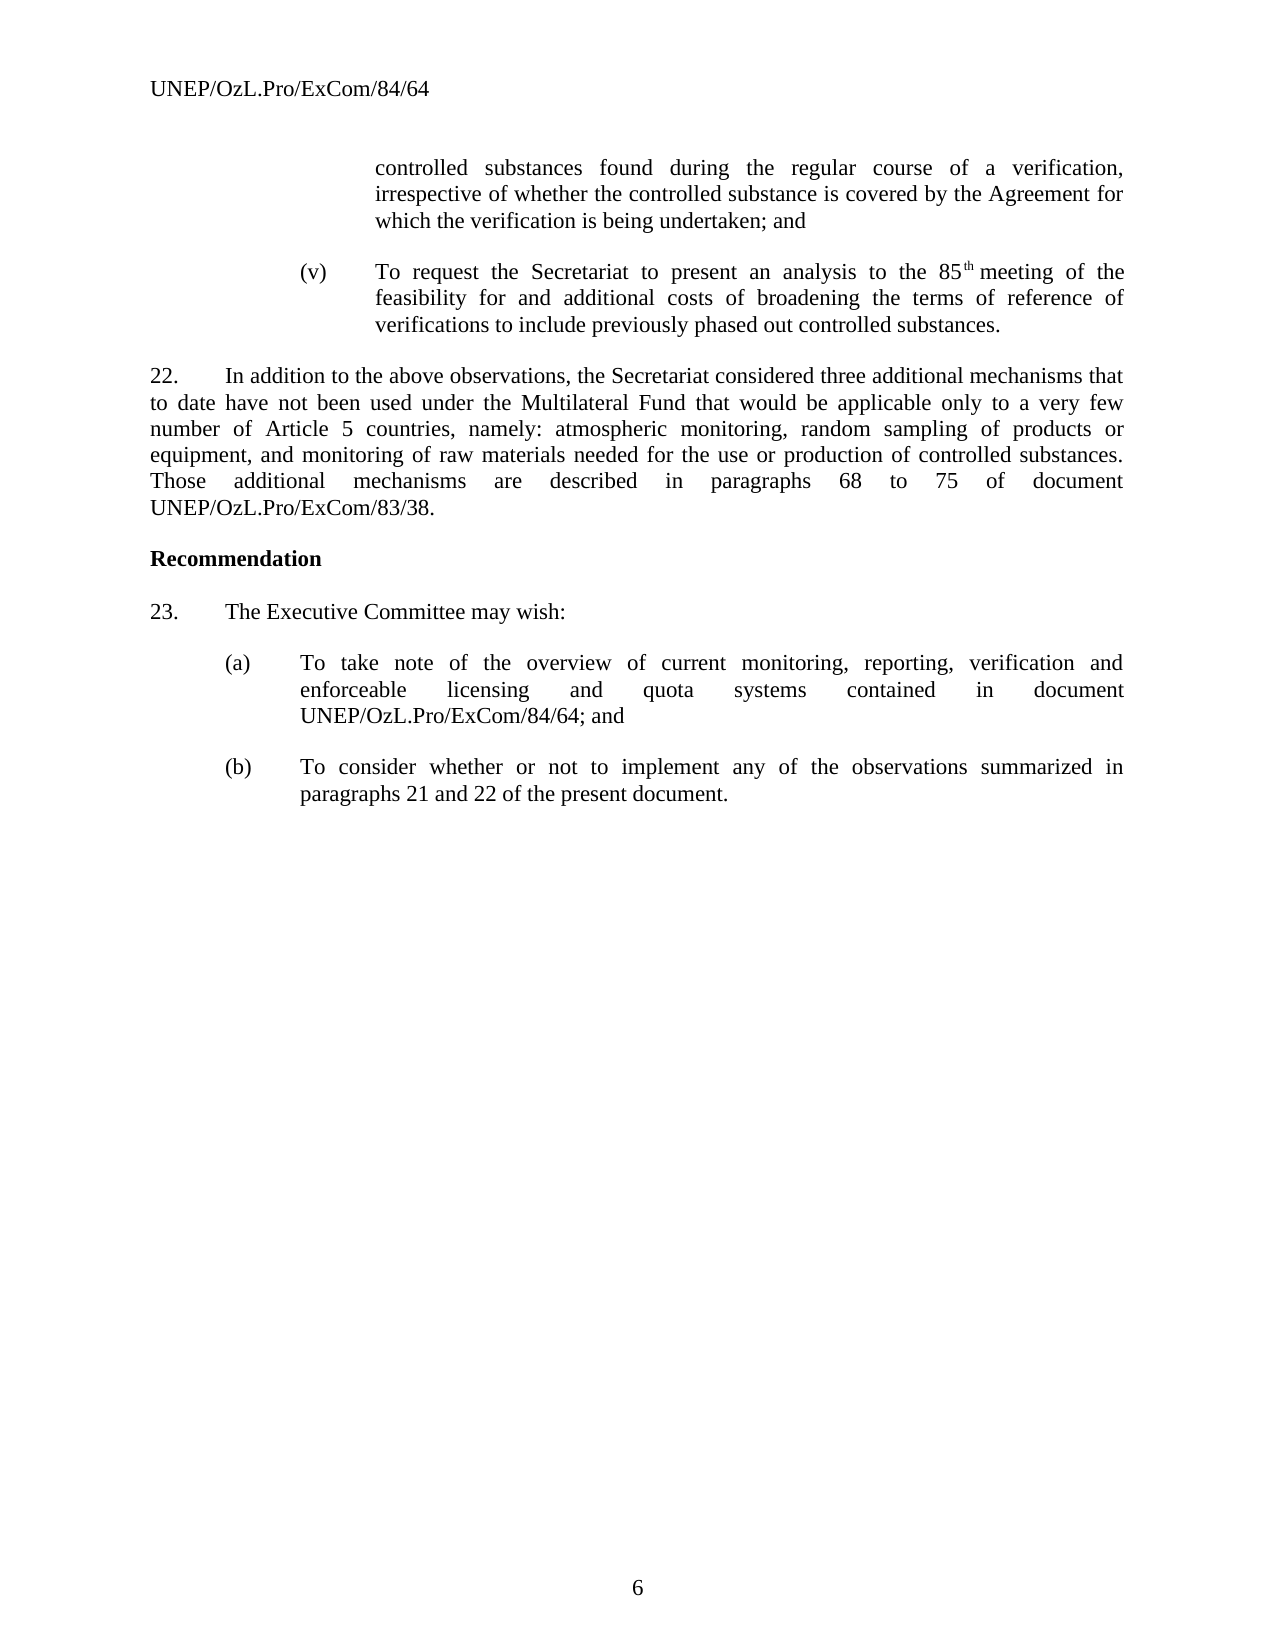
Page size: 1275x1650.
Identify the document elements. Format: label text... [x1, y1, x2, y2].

subtitle The Executive Committee may wish: [150, 598, 1125, 624]
subtitle To request the Secretariat to present an analysis to the 85th meeting of the feasibility for and additional costs of broadening the terms of reference of verifications to include previously phased out controlled substances. [300, 258, 1125, 337]
subtitle To take note of the overview of current monitoring, reporting, verification and enforceable licensing and quota systems contained in document UNEP/OzL.Pro/ExCom/84/64; and [225, 649, 1125, 728]
subtitle To consider whether or not to implement any of the observations summarized in paragraphs 21 and 22 of the present document. [225, 753, 1125, 806]
subtitle In addition to the above observations, the Secretariat considered three additional mechanisms that to date have not been used under the Multilateral Fund that would be applicable only to a very few number of Article 5 countries, namely: atmospheric monitoring, random sampling of products or equipment, and monitoring of raw materials needed for the use or production of controlled substances. Those additional mechanisms are described in paragraphs 68 to 75 of document UNEP/OzL.Pro/ExCom/83/38. [150, 362, 1125, 520]
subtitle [300, 154, 1125, 233]
text Recommendation [150, 545, 1125, 572]
